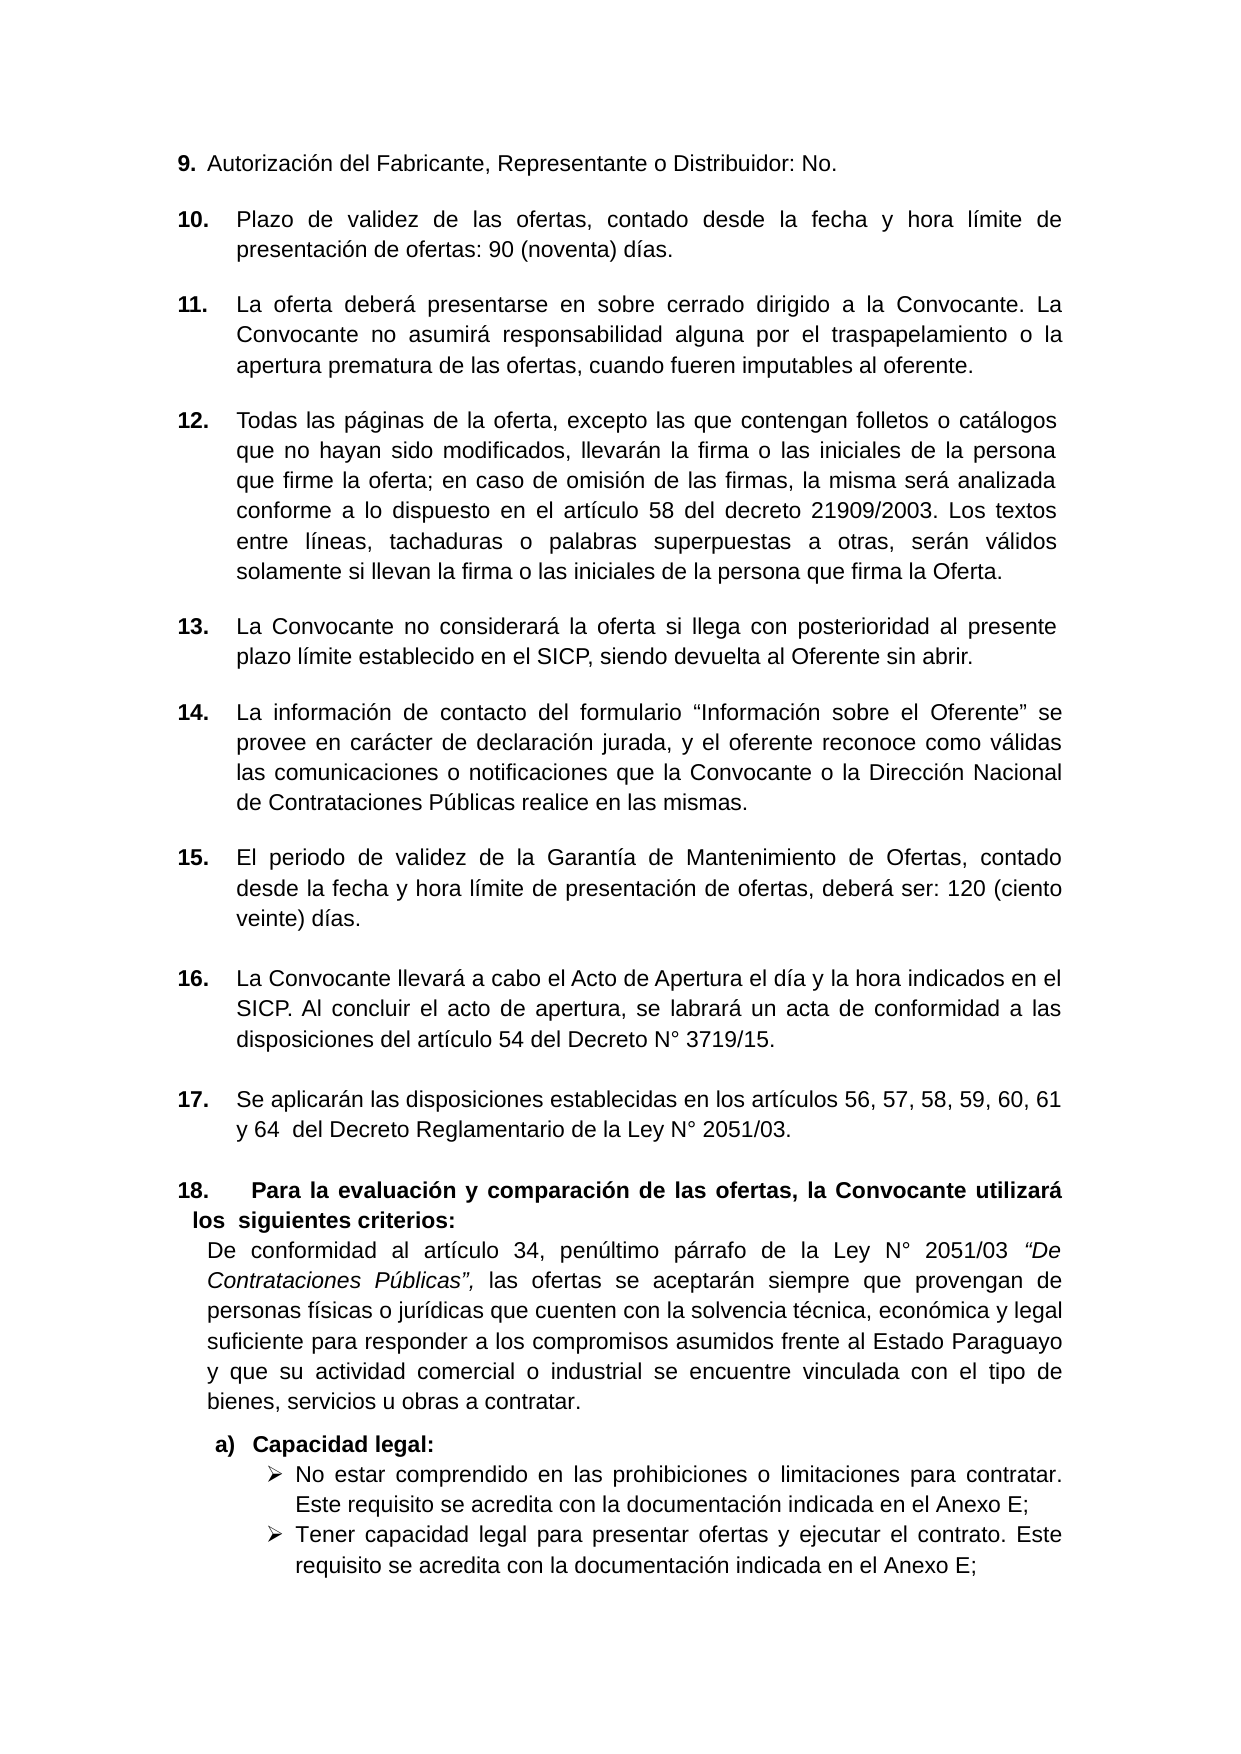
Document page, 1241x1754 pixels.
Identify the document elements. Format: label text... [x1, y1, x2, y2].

list Capacidad legal: [215, 1431, 1063, 1457]
list La oferta deberá presentarse en sobre cerrado dirigido a la Convocante. La Convocante no asumirá responsabilidad alguna por el traspapelamiento o la apertura prematura de las ofertas, cuando fueren imputables al oferente. [177, 291, 1063, 378]
list El periodo de validez de la Garantía de Mantenimiento de Ofertas, contado desde la fecha y hora límite de presentación de ofertas, deberá ser: 120 (ciento veinte) días. [177, 844, 1063, 931]
list Todas las páginas de la oferta, excepto las que contengan folletos o catálogos que no hayan sido modificados, llevarán la firma o las iniciales de la persona que firme la oferta; en caso de omisión de las firmas, la misma será analizada conforme a lo dispuesto en el artículo 58 del decreto 21909/2003. Los textos entre líneas, tachaduras o palabras superpuestas a otras, serán válidos solamente si llevan la firma o las iniciales de la persona que firma la Oferta. [177, 407, 1058, 584]
list No estar comprendido en las prohibiciones o limitaciones para contratar. Este requisito se acredita con la documentación indicada en el Anexo E; [266, 1461, 1063, 1517]
list Autorización del Fabricante, Representante o Distribuidor: No. [177, 148, 1063, 176]
list Plazo de validez de las ofertas, contado desde la fecha y hora límite de presentación de ofertas: 90 (noventa) días. [177, 206, 1063, 262]
list La información de contacto del formulario “Información sobre el Oferente” se provee en carácter de declaración jurada, y el oferente reconoce como válidas las comunicaciones o notificaciones que la Convocante o la Dirección Nacional de Contrataciones Públicas realice en las mismas. [177, 698, 1063, 815]
list Para la evaluación y comparación de las ofertas, la Convocante utilizará los siguientes criterios: [177, 1177, 1063, 1233]
list Tener capacidad legal para presentar ofertas y ejecutar el contrato. Este requisito se acredita con la documentación indicada en el Anexo E; [266, 1521, 1063, 1578]
text De conformidad al artículo 34, penúltimo párrafo de la Ley N° 2051/03 “De Contrataciones Públicas”, las ofertas se aceptarán siempre que provengan de personas físicas o jurídicas que cuenten con la solvencia técnica, económica y legal suficiente para responder a los compromisos asumidos frente al Estado Paraguayo y que su actividad comercial o industrial se encuentre vinculada con el tipo de bienes, servicios u obras a contratar. [207, 1237, 1063, 1414]
list La Convocante llevará a cabo el Acto de Apertura el día y la hora indicados en el SICP. Al concluir el acto de apertura, se labrará un acta de conformidad a las disposiciones del artículo 54 del Decreto N° 3719/15. [177, 965, 1063, 1052]
list La Convocante no considerará la oferta si llega con posterioridad al presente plazo límite establecido en el SICP, siendo devuelta al Oferente sin abrir. [177, 613, 1058, 669]
list Se aplicarán las disposiciones establecidas en los artículos 56, 57, 58, 59, 60, 61 y 64 del Decreto Reglamentario de la Ley N° 2051/03. [177, 1086, 1063, 1142]
